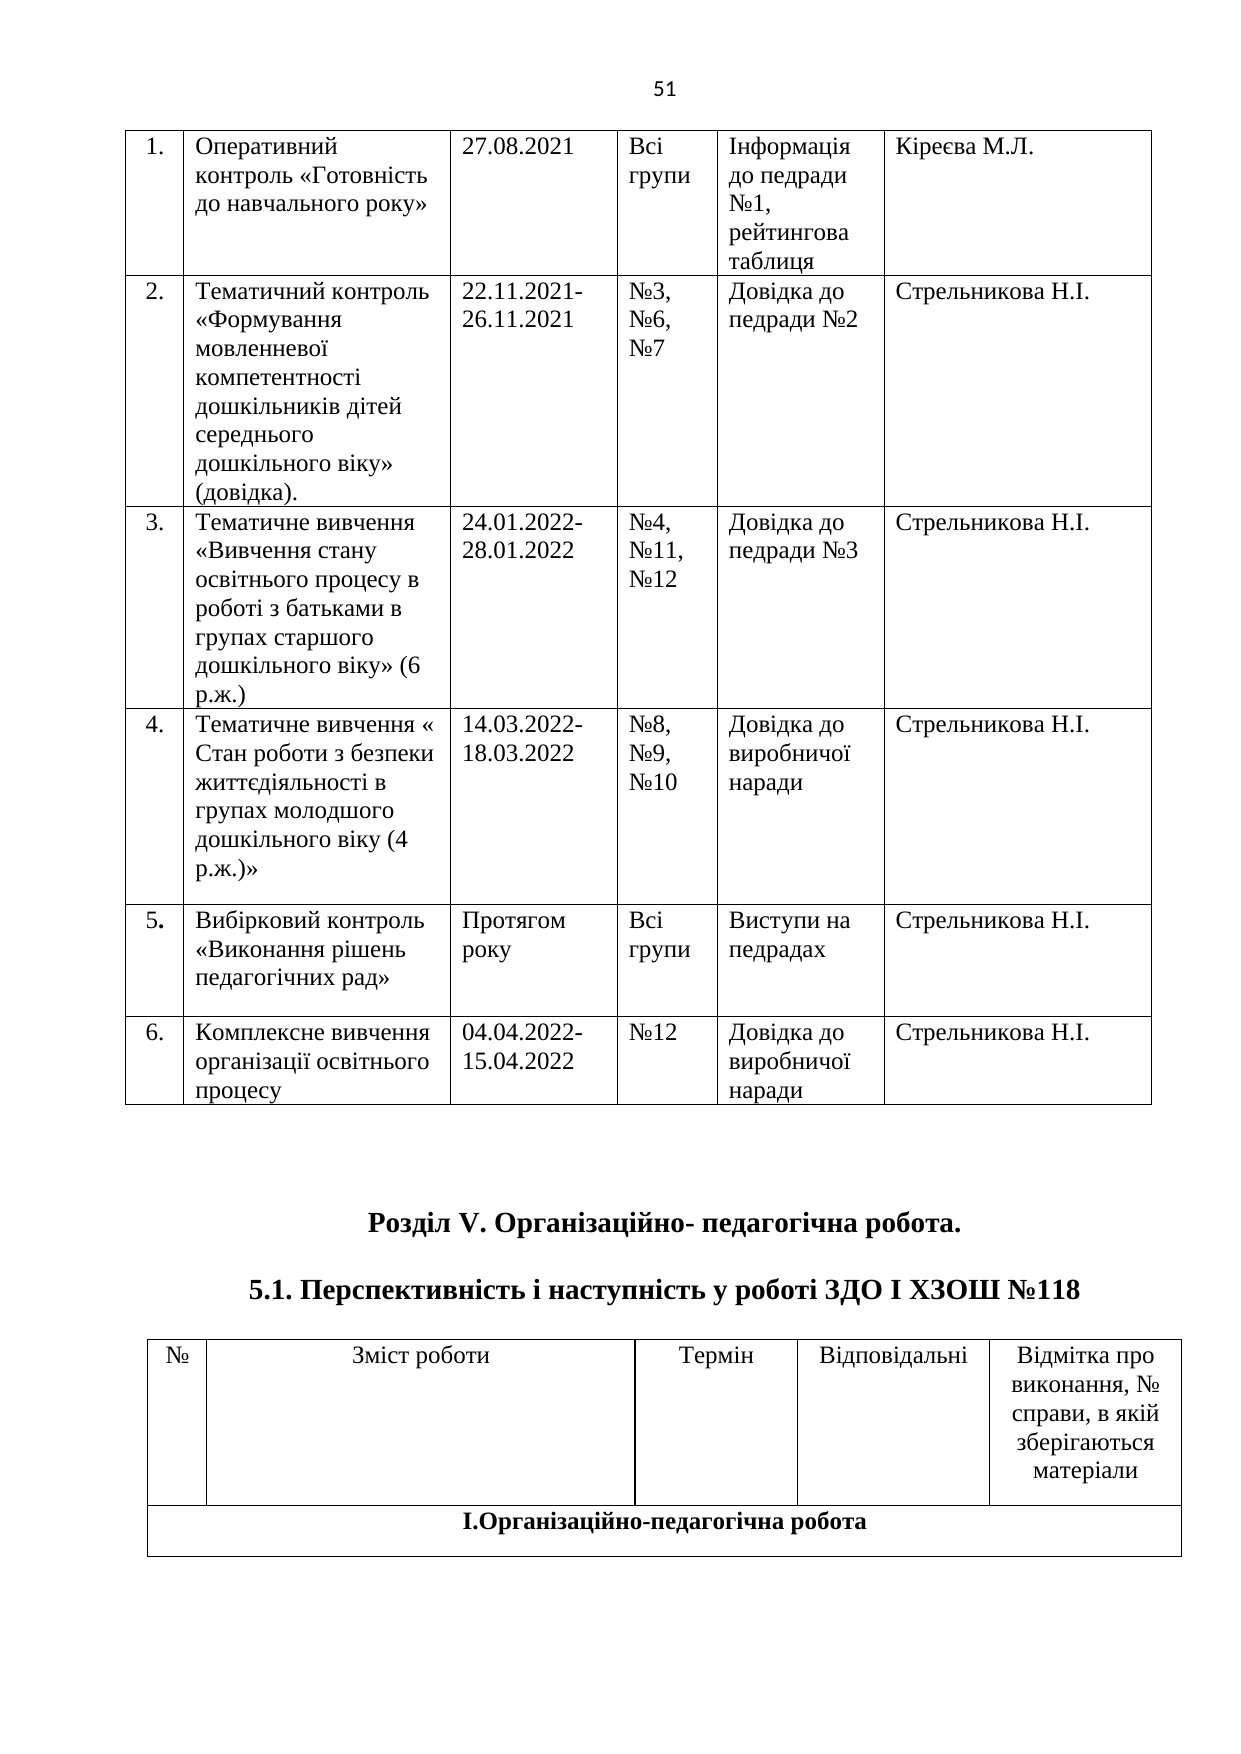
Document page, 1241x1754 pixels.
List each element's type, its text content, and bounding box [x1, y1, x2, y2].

table_header Відповідальні [798, 1340, 989, 1505]
text 5.1. Перспективність і наступність у роботі ЗДО І ХЗОШ №118 [148, 1272, 1181, 1306]
table_cell 1. [126, 131, 183, 275]
table_cell Тематичне вивчення «Вивчення стану освітнього процесу в роботі з батьками в групах старшого дошкільного віку» (6 р.ж.) [184, 507, 450, 708]
table_cell Оперативний контроль «Готовність до навчального року» [184, 131, 450, 275]
table_cell Всі групи [618, 905, 717, 1016]
table_header Відмітка про виконання, № справи, в якій зберігаються матеріали [990, 1340, 1181, 1505]
table_cell І.Організаційно-педагогічна робота [148, 1506, 1181, 1556]
table_cell Стрельникова Н.І. [885, 276, 1151, 506]
table_cell №3, №6, №7 [618, 276, 717, 506]
table_cell №4, №11, №12 [618, 507, 717, 708]
table_cell Кіреєва М.Л. [885, 131, 1151, 275]
table_cell Виступи на педрадах [718, 905, 884, 1016]
table_cell 27.08.2021 [451, 131, 617, 275]
table_cell 2. [126, 276, 183, 506]
table_cell 6. [126, 1017, 183, 1103]
table_cell Довідка до виробничої наради [718, 709, 884, 904]
table_cell Комплексне вивчення організації освітнього процесу [184, 1017, 450, 1103]
table_cell Стрельникова Н.І. [885, 709, 1151, 904]
table_header Зміст роботи [207, 1340, 634, 1505]
table_cell Довідка до педради №3 [718, 507, 884, 708]
table_cell Всі групи [618, 131, 717, 275]
table_cell 4. [126, 709, 183, 904]
table_cell Протягом року [451, 905, 617, 1016]
table_cell Інформація до педради №1, рейтингова таблиця [718, 131, 884, 275]
table_cell 04.04.2022-15.04.2022 [451, 1017, 617, 1103]
table_cell Стрельникова Н.І. [885, 1017, 1151, 1103]
table_cell 22.11.2021-26.11.2021 [451, 276, 617, 506]
table_cell Тематичний контроль «Формування мовленневої компетентності дошкільників дітей середнього дошкільного віку» (довідка). [184, 276, 450, 506]
table_cell Довідка до виробничої наради [718, 1017, 884, 1103]
table_cell 24.01.2022-28.01.2022 [451, 507, 617, 708]
table_cell №8, №9, №10 [618, 709, 717, 904]
table_cell №12 [618, 1017, 717, 1103]
table_header Термін [636, 1340, 797, 1505]
table_header № [148, 1340, 206, 1505]
table_cell 3. [126, 507, 183, 708]
table_cell 5. [126, 905, 183, 1016]
table_cell Стрельникова Н.І. [885, 507, 1151, 708]
table_cell Стрельникова Н.І. [885, 905, 1151, 1016]
text Розділ V. Організаційно- педагогічна робота. [148, 1205, 1181, 1239]
table_cell Тематичне вивчення « Стан роботи з безпеки життєдіяльності в групах молодшого дошкільного віку (4 р.ж.)» [184, 709, 450, 904]
table_cell Довідка до педради №2 [718, 276, 884, 506]
table_cell 14.03.2022-18.03.2022 [451, 709, 617, 904]
table_cell Вибірковий контроль «Виконання рішень педагогічних рад» [184, 905, 450, 1016]
